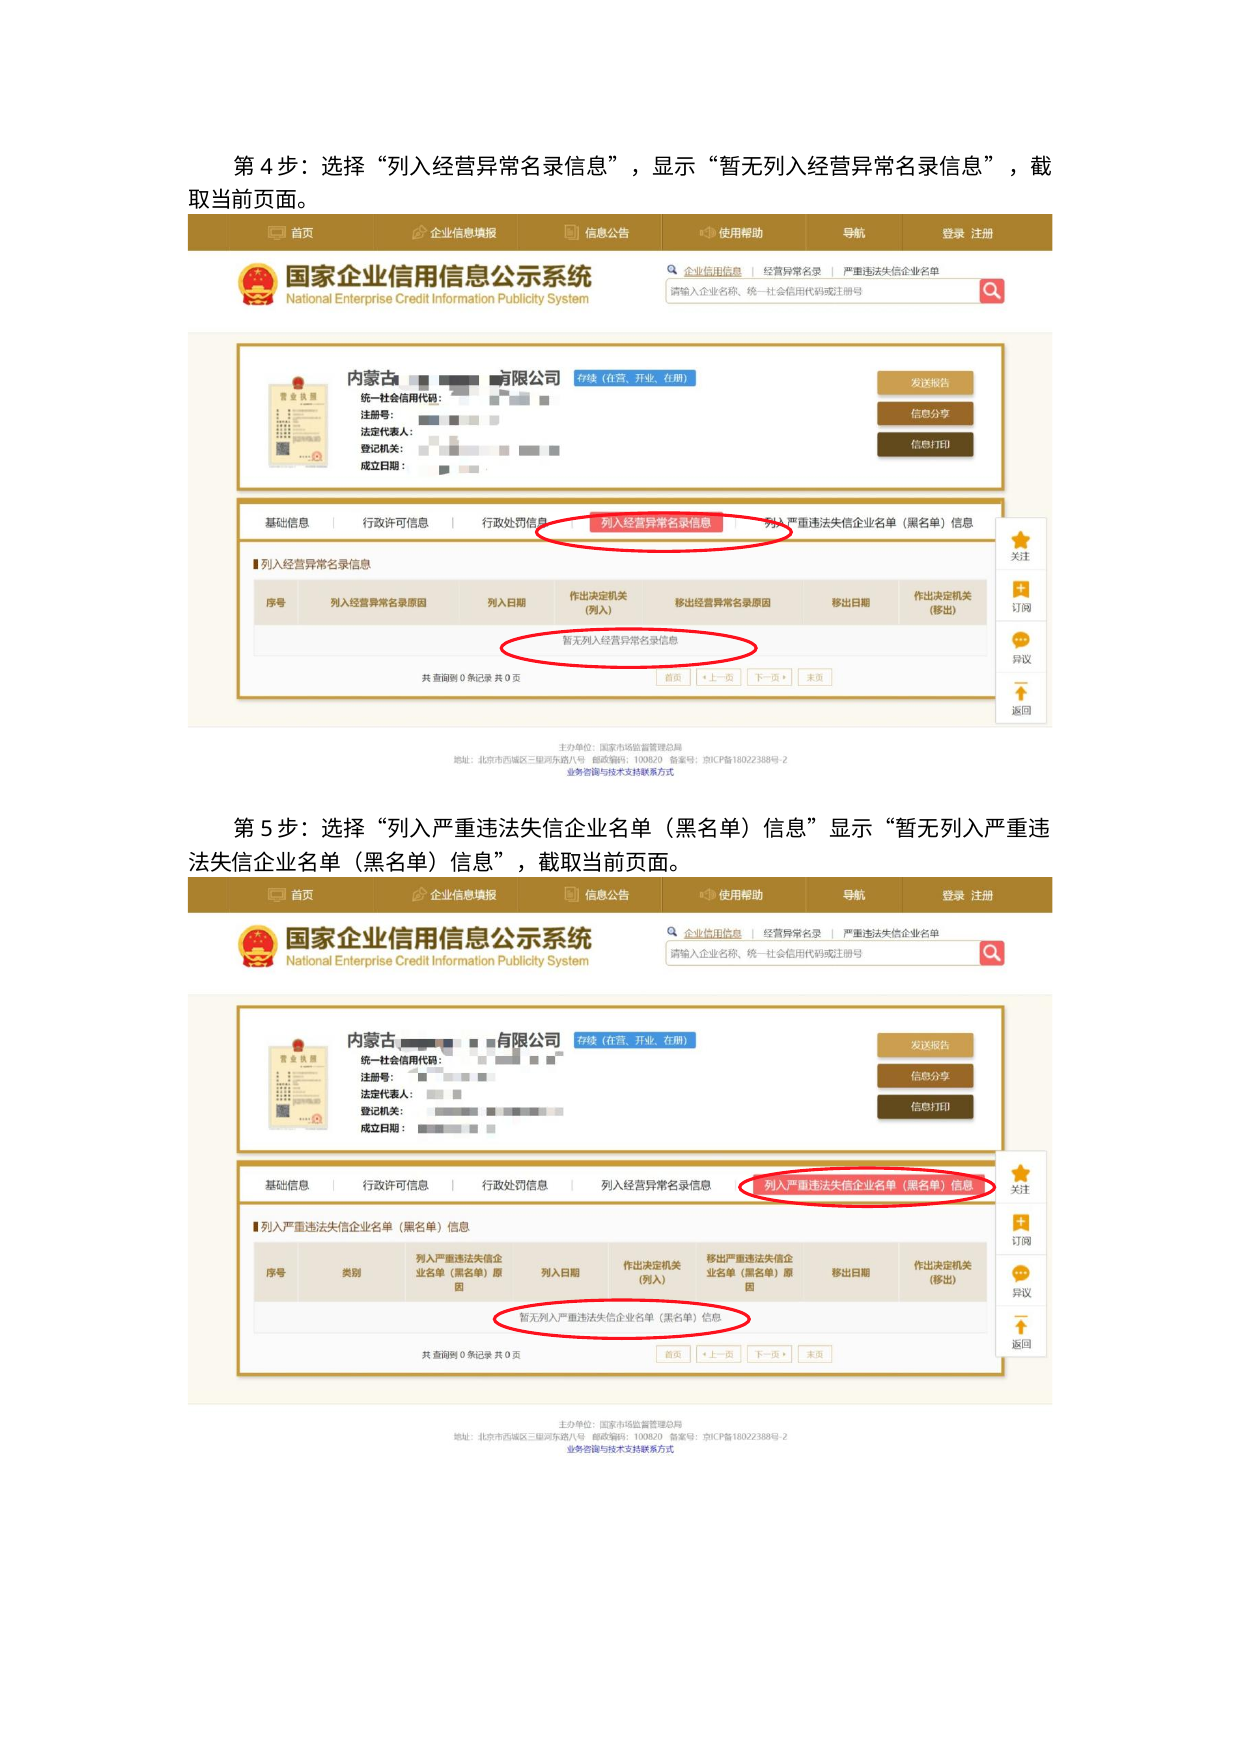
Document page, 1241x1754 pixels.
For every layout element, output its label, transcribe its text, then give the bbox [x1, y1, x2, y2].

text 第5步：选择“列入严重违法失信企业名单（黑名单）信息”显示“暂无列入严重违法失信企业名单（黑名单）信息”，截取当前页面。 [188, 811, 1052, 877]
picture [187, 214, 1053, 791]
picture [187, 877, 1053, 1468]
text 第4步：选择“列入经营异常名录信息”，显示“暂无列入经营异常名录信息”，截取当前页面。 [188, 148, 1052, 214]
